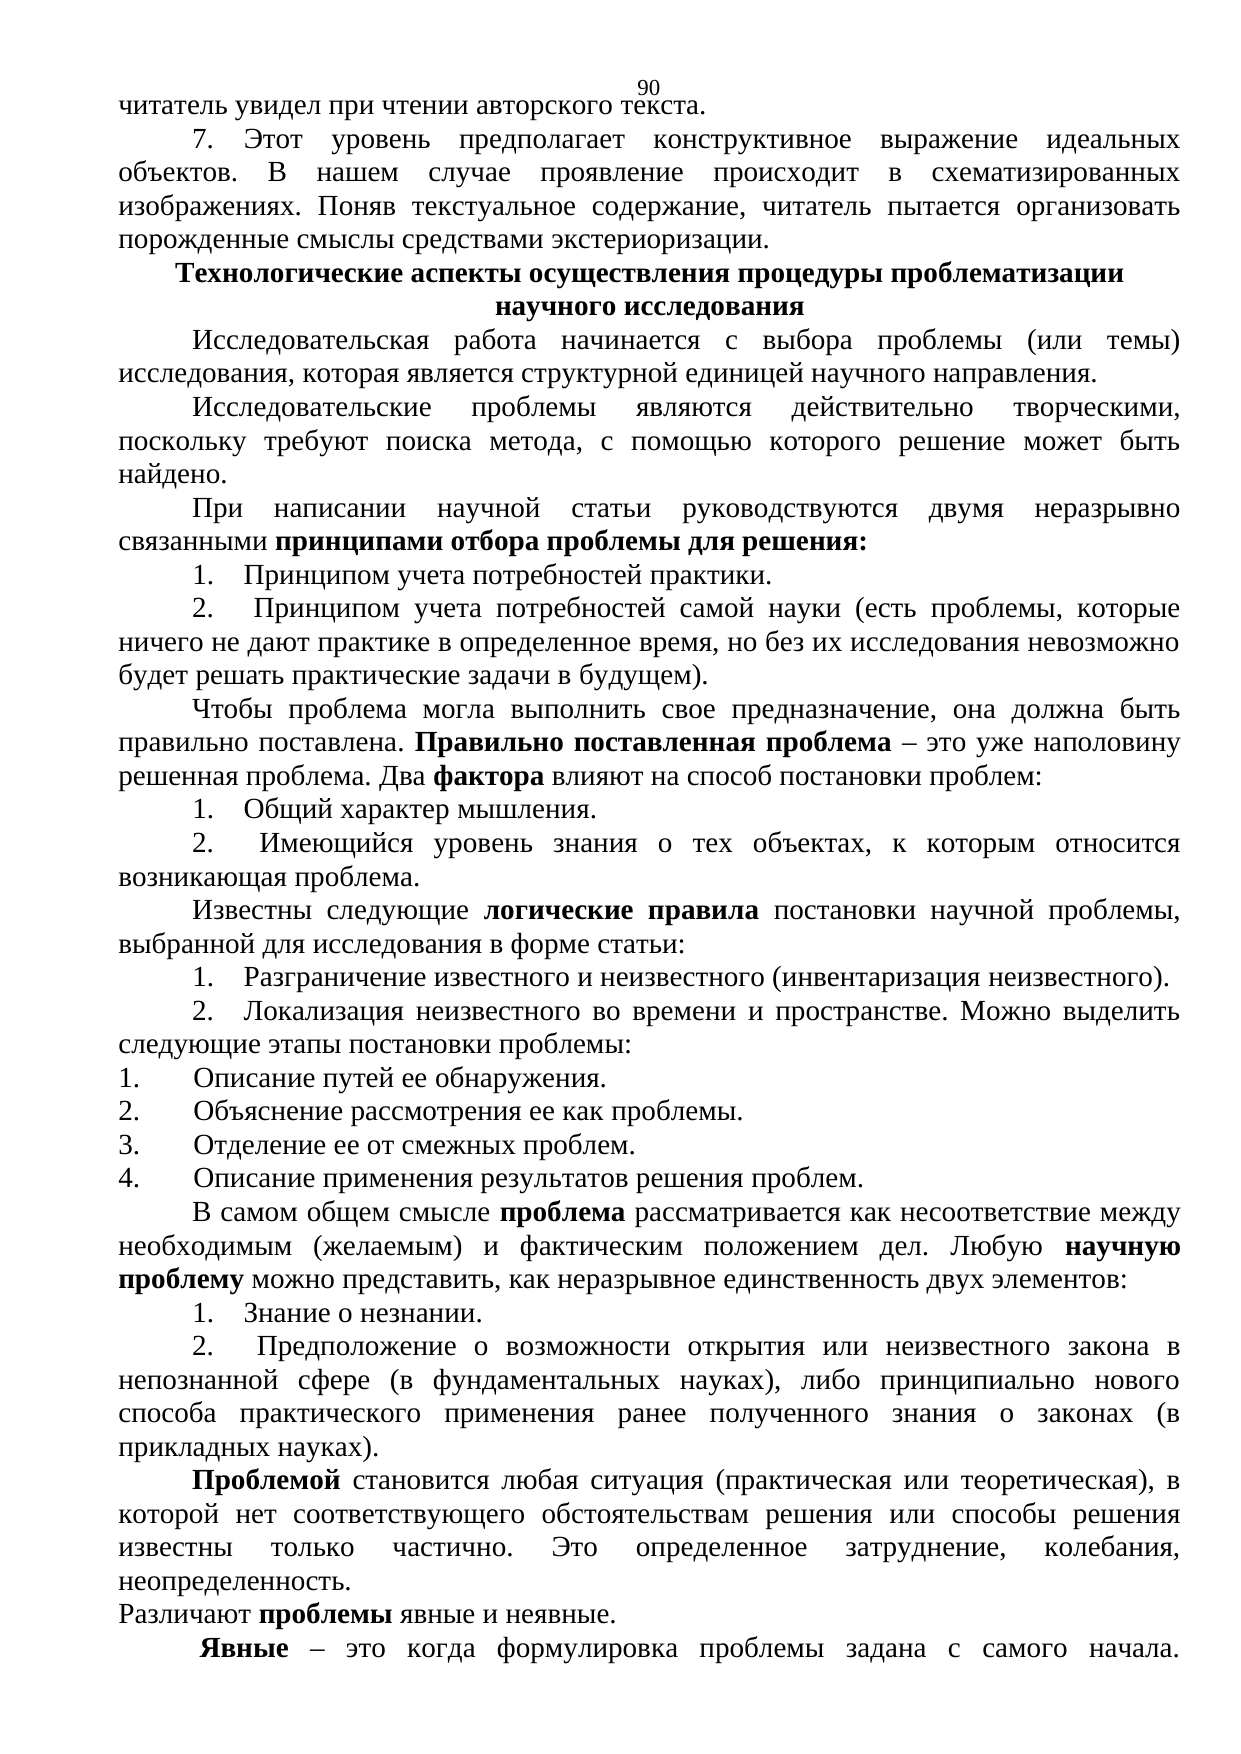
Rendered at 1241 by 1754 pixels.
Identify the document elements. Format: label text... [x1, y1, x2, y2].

list Отделение ее от смежных проблем. [118, 1127, 1181, 1161]
list Предположение о возможности открытия или неизвестного закона в непознанной сфере (в фундаментальных науках), либо принципиально нового способа практического применения ранее полученного знания о законах (в прикладных науках). [118, 1328, 1181, 1462]
list Разграничение известного и неизвестного (инвентаризация неизвестного). [118, 959, 1181, 993]
list Описание применения результатов решения проблем. [118, 1161, 1181, 1194]
list Знание о незнании. [118, 1295, 1181, 1328]
text При написании научной статьи руководствуются двумя неразрывно связанными принципами отбора проблемы для решения: [118, 490, 1181, 557]
text Чтобы проблема могла выполнить свое предназначение, она должна быть правильно поставлена. Правильно поставленная проблема – это уже наполовину решенная проблема. Два фактора влияют на способ постановки проблем: [118, 691, 1181, 792]
list Этот уровень предполагает конструктивное выражение идеальных объектов. В нашем случае проявление происходит в схематизированных изображениях. Поняв текстуальное содержание, читатель пытается организовать порожденные смыслы средствами экстериоризации. [118, 121, 1181, 255]
text Проблемой становится любая ситуация (практическая или теоретическая), в которой нет соответствующего обстоятельствам решения или способы решения известны только частично. Это определенное затруднение, колебания, неопределенность. [118, 1462, 1181, 1597]
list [118, 87, 1181, 121]
list Локализация неизвестного во времени и пространстве. Можно выделить следующие этапы постановки проблемы: [118, 993, 1181, 1060]
list Объяснение рассмотрения ее как проблемы. [118, 1093, 1181, 1127]
text Технологические аспекты осуществления процедуры проблематизации научного исследования [118, 255, 1181, 322]
text В самом общем смысле проблема рассматривается как несоответствие между необходимым (желаемым) и фактическим положением дел. Любую научную проблему можно представить, как неразрывное единственность двух элементов: [118, 1194, 1181, 1295]
text Известны следующие логические правила постановки научной проблемы, выбранной для исследования в форме статьи: [118, 892, 1181, 959]
text Различают проблемы явные и неявные. [118, 1597, 1181, 1630]
list Имеющийся уровень знания о тех объектах, к которым относится возникающая проблема. [118, 825, 1181, 892]
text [118, 1630, 1181, 1664]
text Исследовательская работа начинается с выбора проблемы (или темы) исследования, которая является структурной единицей научного направления. [118, 322, 1181, 389]
list Общий характер мышления. [118, 792, 1181, 825]
text Исследовательские проблемы являются действительно творческими, поскольку требуют поиска метода, с помощью которого решение может быть найдено. [118, 389, 1181, 490]
list Принципом учета потребностей практики. [118, 557, 1181, 590]
list Описание путей ее обнаружения. [118, 1060, 1181, 1093]
list Принципом учета потребностей самой науки (есть проблемы, которые ничего не дают практике в определенное время, но без их исследования невозможно будет решать практические задачи в будущем). [118, 590, 1181, 691]
